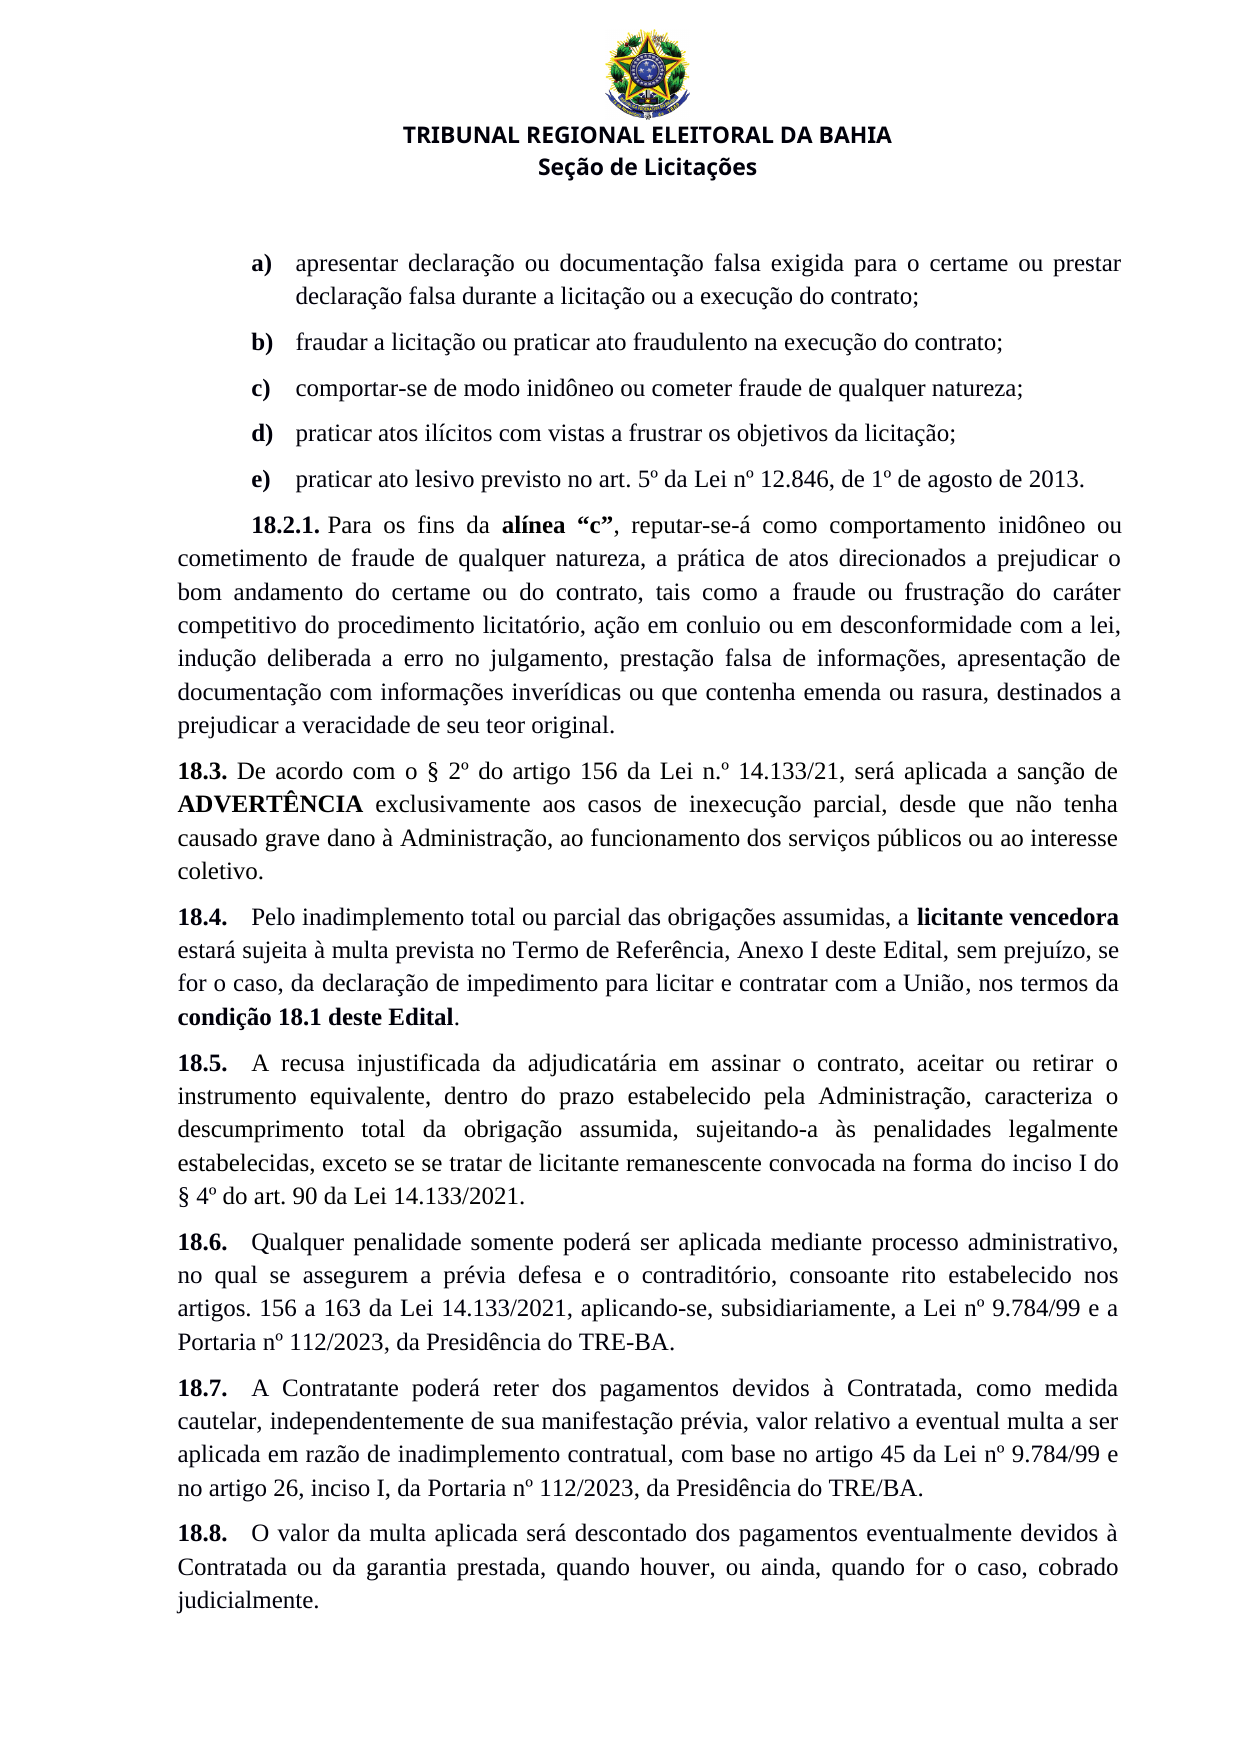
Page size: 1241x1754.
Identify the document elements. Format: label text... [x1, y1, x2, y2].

list praticar atos ilícitos com vistas a frustrar os objetivos da licitação; [251, 415, 1122, 448]
list comportar-se de modo inidôneo ou cometer fraude de qualquer natureza; [251, 369, 1122, 403]
text 18.8. O valor da multa aplicada será descontado dos pagamentos eventualmente devidos à Contratada ou da garantia prestada, quando houver, ou ainda, quando for o caso, cobrado judicialmente. [177, 1515, 1119, 1615]
list apresentar declaração ou documentação falsa exigida para o certame ou prestar declaração falsa durante a licitação ou a execução do contrato; [251, 244, 1122, 311]
list 18.2.1. Para os fins da alínea “c”, reputar-se-á como comportamento inidôneo ou cometimento de fraude de qualquer natureza, a prática de atos direcionados a prejudicar o bom andamento do certame ou do contrato, tais como a fraude ou frustração do caráter competitivo do procedimento licitatório, ação em conluio ou em desconformidade com a lei, indução deliberada a erro no julgamento, prestação falsa de informações, apresentação de documentação com informações inverídicas ou que contenha emenda ou rasura, destinados a prejudicar a veracidade de seu teor original. [177, 507, 1122, 740]
text 18.3. De acordo com o § 2º do artigo 156 da Lei n.º 14.133/21, será aplicada a sanção de ADVERTÊNCIA exclusivamente aos casos de inexecução parcial, desde que não tenha causado grave dano à Administração, ao funcionamento dos serviços públicos ou ao interesse coletivo. [177, 753, 1119, 886]
text 18.6. Qualquer penalidade somente poderá ser aplicada mediante processo administrativo, no qual se assegurem a prévia defesa e o contraditório, consoante rito estabelecido nos artigos. 156 a 163 da Lei 14.133/2021, aplicando-se, subsidiariamente, a Lei nº 9.784/99 e a Portaria nº 112/2023, da Presidência do TRE-BA. [177, 1223, 1119, 1357]
text 18.5. A recusa injustificada da adjudicatária em assinar o contrato, aceitar ou retirar o instrumento equivalente, dentro do prazo estabelecido pela Administração, caracteriza o descumprimento total da obrigação assumida, sujeitando-a às penalidades legalmente estabelecidas, exceto se se tratar de licitante remanescente convocada na forma do inciso I do § 4º do art. 90 da Lei 14.133/2021. [177, 1143, 1119, 1211]
text 18.5. A recusa injustificada da adjudicatária em assinar o contrato, aceitar ou retirar o instrumento equivalente, dentro do prazo estabelecido pela Administração, caracteriza o descumprimento total da obrigação assumida, sujeitando-a às penalidades legalmente estabelecidas, exceto se se tratar de licitante remanescente convocada na forma do inciso I do § 4º do art. 90 da Lei 14.133/2021. [177, 1044, 1119, 1081]
list fraudar a licitação ou praticar ato fraudulento na execução do contrato; [251, 323, 1122, 357]
list praticar ato lesivo previsto no art. 5º da Lei nº 12.846, de 1º de agosto de 2013. [251, 461, 1122, 494]
text 18.7. A Contratante poderá reter dos pagamentos devidos à Contratada, como medida cautelar, independentemente de sua manifestação prévia, valor relativo a eventual multa a ser aplicada em razão de inadimplemento contratual, com base no artigo 45 da Lei nº 9.784/99 e no artigo 26, inciso I, da Portaria nº 112/2023, da Presidência do TRE/BA. [177, 1369, 1119, 1503]
text 18.4. Pelo inadimplemento total ou parcial das obrigações assumidas, a licitante vencedora estará sujeita à multa prevista no Termo de Referência, Anexo I deste Edital, sem prejuízo, se for o caso, da declaração de impedimento para licitar e contratar com a União, nos termos da condição 18.1 deste Edital. [177, 898, 1119, 1032]
